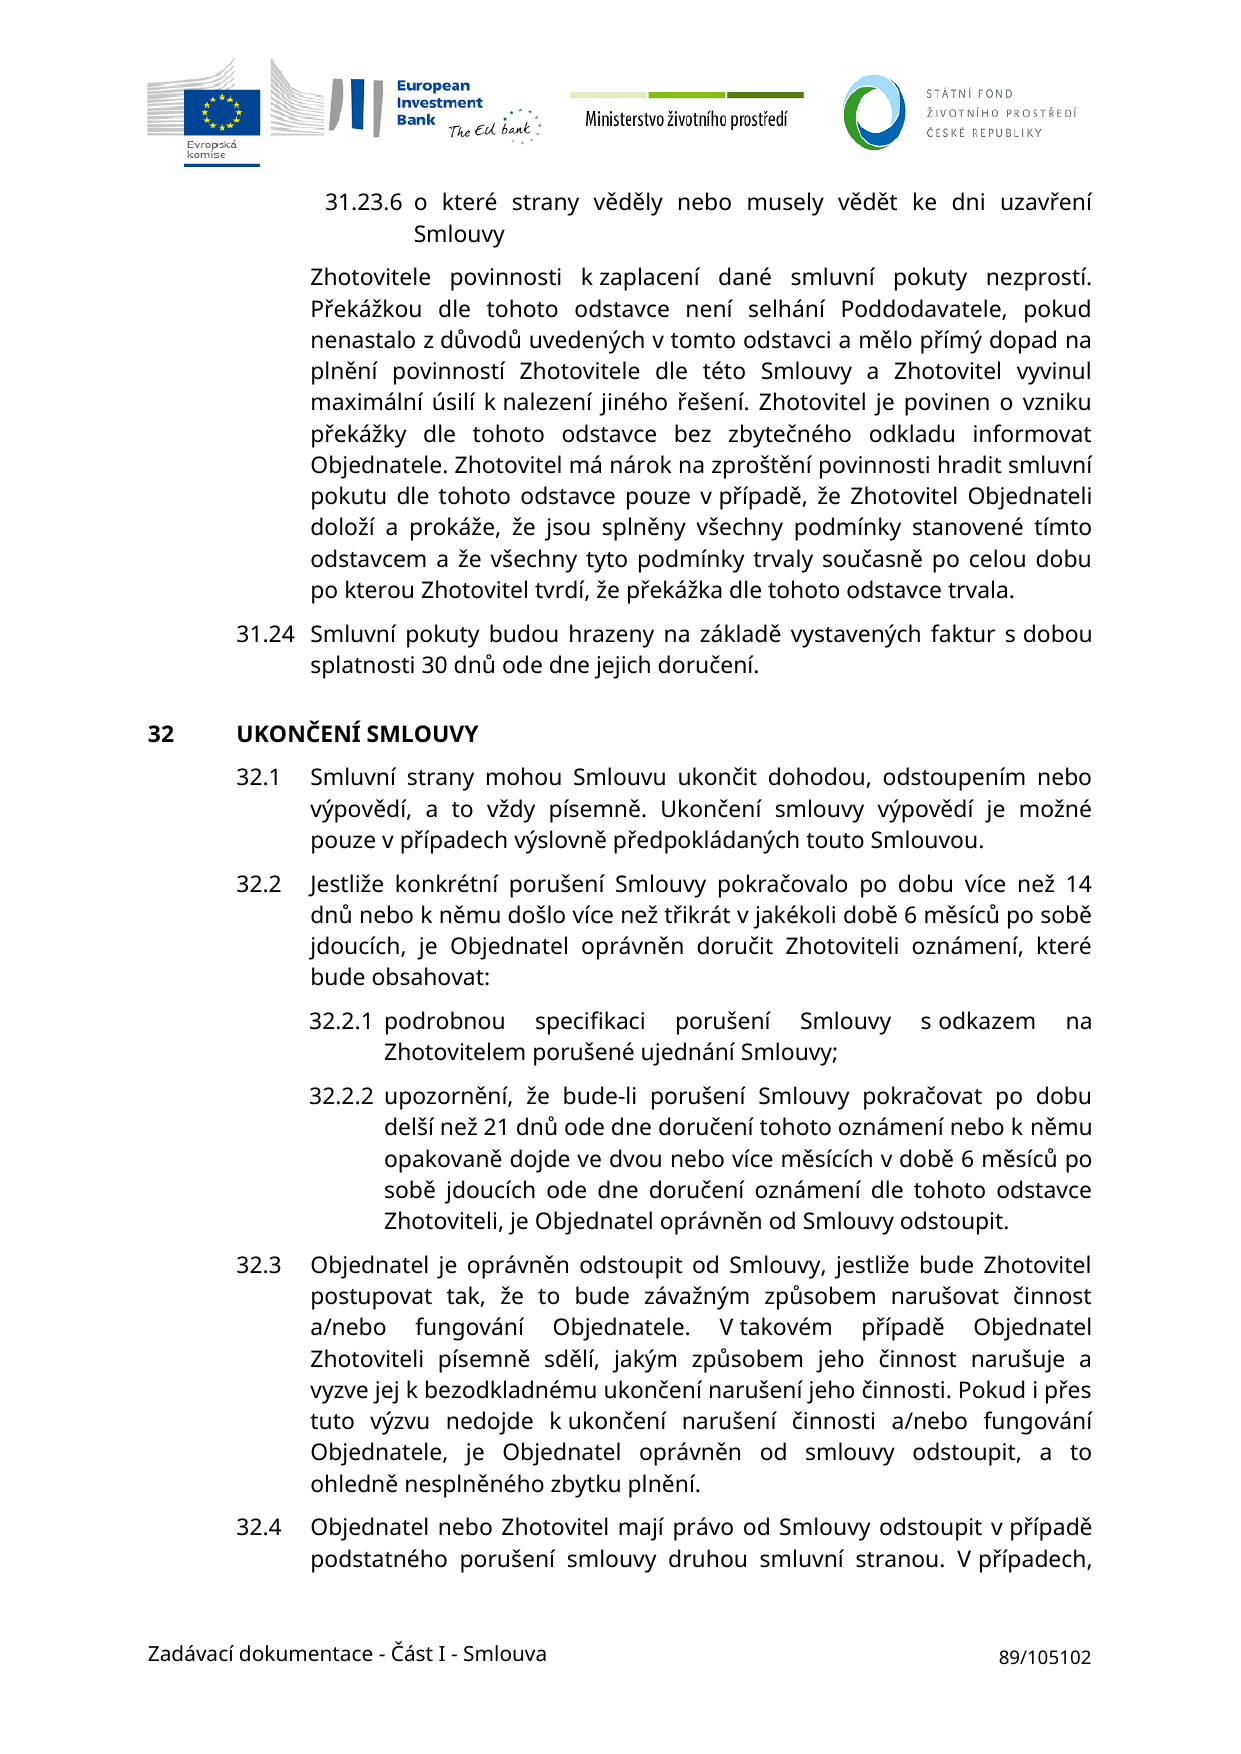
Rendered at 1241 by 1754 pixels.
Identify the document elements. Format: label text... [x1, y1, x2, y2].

text Zhotovitele povinnosti k zaplacení dané smluvní pokuty nezprostí. Překážkou dle tohoto odstavce není selhání Poddodavatele, pokud nenastalo z důvodů uvedených v tomto odstavci a mělo přímý dopad na plnění povinností Zhotovitele dle této Smlouvy a Zhotovitel vyvinul maximální úsilí k nalezení jiného řešení. Zhotovitel je povinen o vzniku překážky dle tohoto odstavce bez zbytečného odkladu informovat Objednatele. Zhotovitel má nárok na zproštění povinnosti hradit smluvní pokutu dle tohoto odstavce pouze v případě, že Zhotovitel Objednateli doloží a prokáže, že jsou splněny všechny podmínky stanovené tímto odstavcem a že všechny tyto podmínky trvaly současně po celou dobu po kterou Zhotovitel tvrdí, že překážka dle tohoto odstavce trvala. [310, 261, 1093, 605]
list Jestliže konkrétní porušení Smlouvy pokračovalo po dobu více než 14 dnů nebo k němu došlo více než třikrát v jakékoli době 6 měsíců po sobě jdoucích, je Objednatel oprávněn doručit Zhotoviteli oznámení, které bude obsahovat: [236, 867, 1093, 992]
picture [147, 55, 1092, 167]
list Objednatel je oprávněn odstoupit od Smlouvy, jestliže bude Zhotovitel postupovat tak, že to bude závažným způsobem narušovat činnost a/nebo fungování Objednatele. V takovém případě Objednatel Zhotoviteli písemně sdělí, jakým způsobem jeho činnost narušuje a vyzve jej k bezodkladnému ukončení narušení jeho činnosti. Pokud i přes tuto výzvu nedojde k ukončení narušení činnosti a/nebo fungování Objednatele, je Objednatel oprávněn od smlouvy odstoupit, a to ohledně nesplněného zbytku plnění. [236, 1249, 1093, 1499]
list Smluvní pokuty budou hrazeny na základě vystavených faktur s dobou splatnosti 30 dnů ode dne jejich doručení. [236, 617, 1093, 680]
list podrobnou specifikaci porušení Smlouvy s odkazem na Zhotovitelem porušené ujednání Smlouvy; [309, 1005, 1093, 1067]
list Smluvní strany mohou Smlouvu ukončit dohodou, odstoupením nebo výpovědí, a to vždy písemně. Ukončení smlouvy výpovědí je možné pouze v případech výslovně předpokládaných touto Smlouvou. [236, 761, 1093, 855]
list UKONČENÍ SMLOUVY [148, 717, 1093, 749]
list o které strany věděly nebo musely vědět ke dni uzavření Smlouvy [325, 186, 1093, 249]
list upozornění, že bude-li porušení Smlouvy pokračovat po dobu delší než 21 dnů ode dne doručení tohoto oznámení nebo k němu opakovaně dojde ve dvou nebo více měsících v době 6 měsíců po sobě jdoucích ode dne doručení oznámení dle tohoto odstavce Zhotoviteli, je Objednatel oprávněn od Smlouvy odstoupit. [309, 1080, 1093, 1236]
